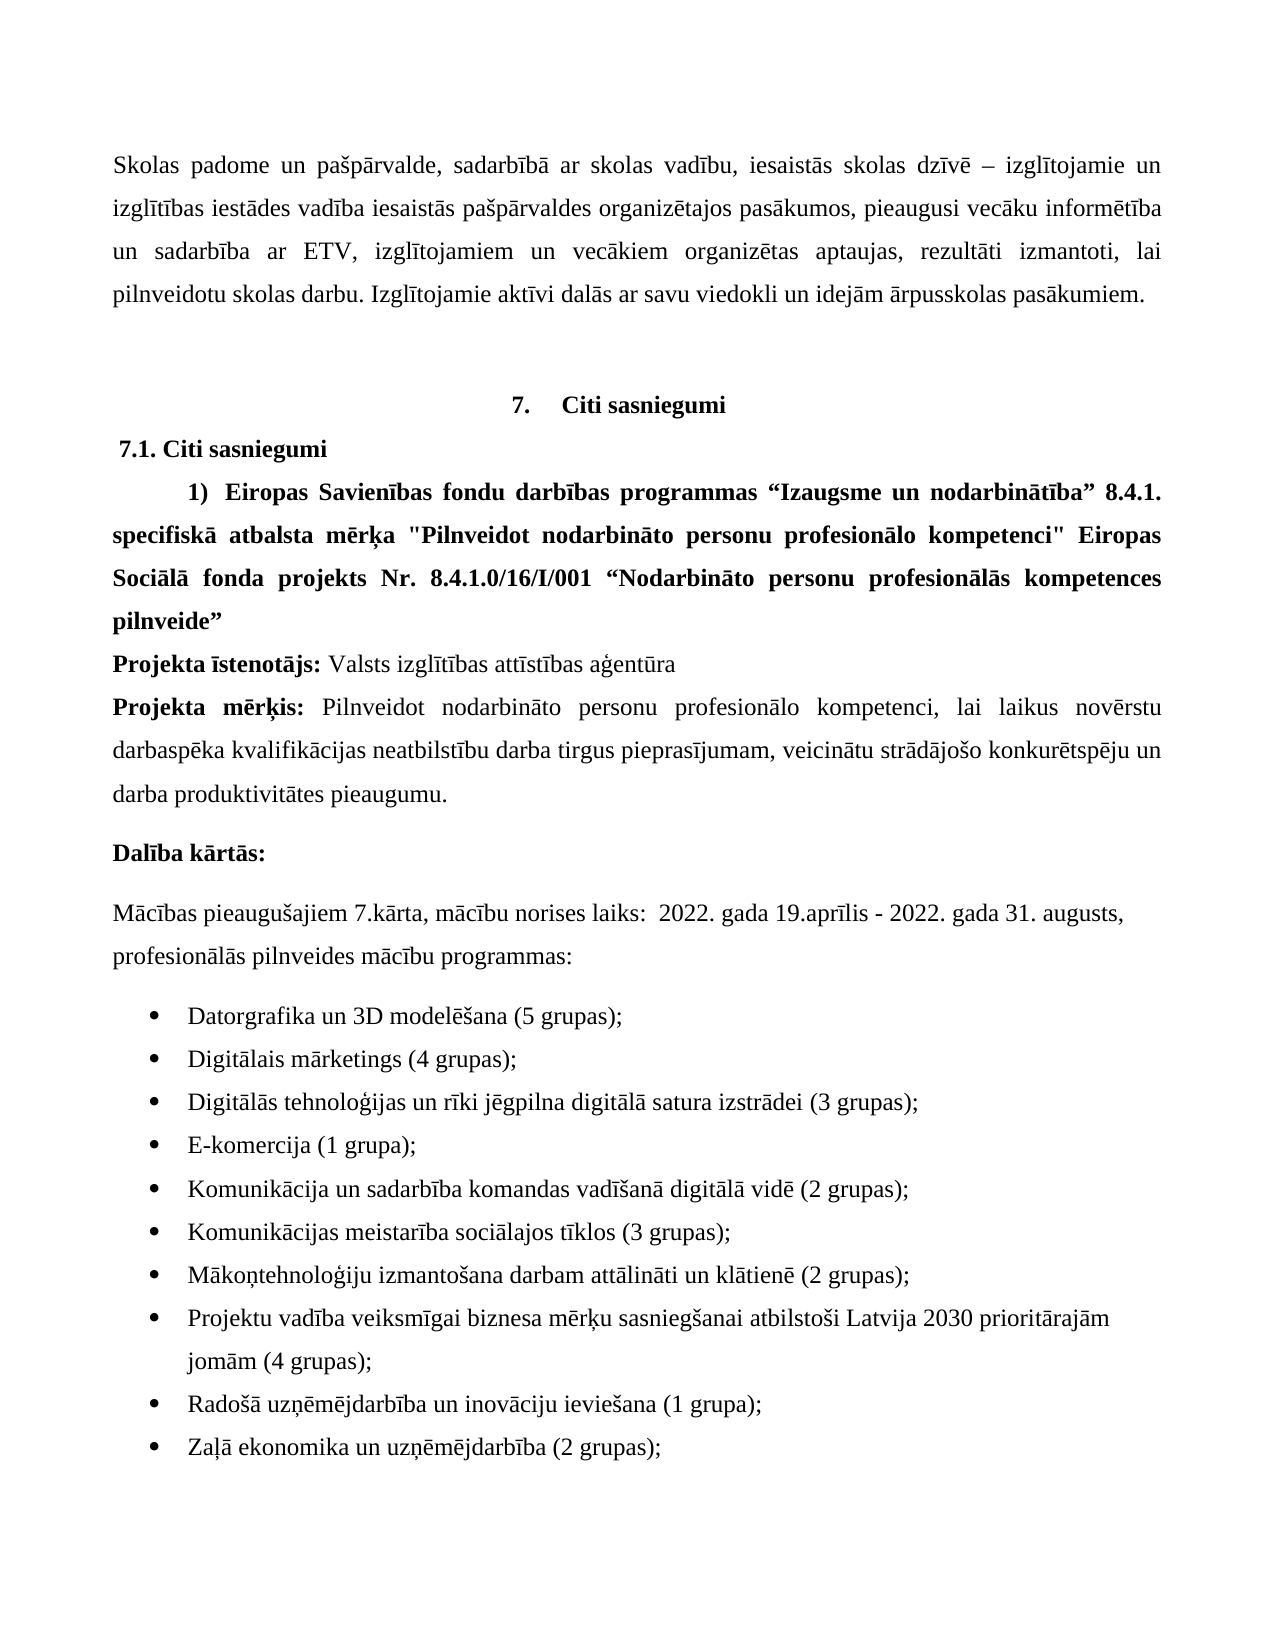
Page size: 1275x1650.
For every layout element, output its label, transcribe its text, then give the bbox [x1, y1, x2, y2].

text Skolas padome un pašpārvalde, sadarbībā ar skolas vadību, iesaistās skolas dzīvē – izglītojamie un izglītības iestādes vadība iesaistās pašpārvaldes organizētajos pasākumos, pieaugusi vecāku informētība un sadarbība ar ETV, izglītojamiem un vecākiem organizētas aptaujas, rezultāti izmantoti, lai pilnveidotu skolas darbu. Izglītojamie aktīvi dalās ar savu viedokli un idejām ārpusskolas pasākumiem. [112, 150, 1162, 308]
list Datorgrafika un 3D modelēšana (5 grupas); [150, 1001, 1162, 1030]
text 7.1. Citi sasniegumi [119, 434, 1162, 462]
list Digitālais mārketings (4 grupas); [150, 1044, 1162, 1073]
list Projektu vadība veiksmīgai biznesa mērķu sasniegšanai atbilstoši Latvija 2030 prioritārajām jomām (4 grupas); [150, 1303, 1162, 1375]
list E-komercija (1 grupa); [150, 1131, 1162, 1159]
text Dalība kārtās: [112, 838, 1162, 867]
list Digitālās tehnoloģijas un rīki jēgpilna digitālā satura izstrādei (3 grupas); [150, 1087, 1162, 1116]
list Komunikācijas meistarība sociālajos tīklos (3 grupas); [150, 1217, 1162, 1246]
list Mākoņtehnoloģiju izmantošana darbam attālināti un klātienē (2 grupas); [150, 1260, 1162, 1289]
text Mācības pieaugušajiem 7.kārta, mācību norises laiks: 2022. gada 19.aprīlis - 2022. gada 31. augusts, profesionālās pilnveides mācību programmas: [112, 898, 1162, 970]
text Projekta mērķis: Pilnveidot nodarbināto personu profesionālo kompetenci, lai laikus novērstu darbaspēka kvalifikācijas neatbilstību darba tirgus pieprasījumam, veicinātu strādājošo konkurētspēju un darba produktivitātes pieaugumu. [112, 692, 1162, 807]
list Komunikācija un sadarbība komandas vadīšanā digitālā vidē (2 grupas); [150, 1174, 1162, 1202]
text 1) Eiropas Savienības fondu darbības programmas “Izaugsme un nodarbinātība” 8.4.1. specifiskā atbalsta mērķa "Pilnveidot nodarbināto personu profesionālo kompetenci" Eiropas Sociālā fonda projekts Nr. 8.4.1.0/16/I/001 “Nodarbināto personu profesionālās kompetences pilnveide” [112, 477, 1162, 635]
text Projekta īstenotājs: Valsts izglītības attīstības aģentūra [112, 649, 1162, 678]
list Zaļā ekonomika un uzņēmējdarbība (2 grupas); [150, 1432, 1162, 1461]
text 7. Citi sasniegumi [75, 391, 1162, 419]
list Radošā uzņēmējdarbība un inovāciju ieviešana (1 grupa); [150, 1389, 1162, 1418]
